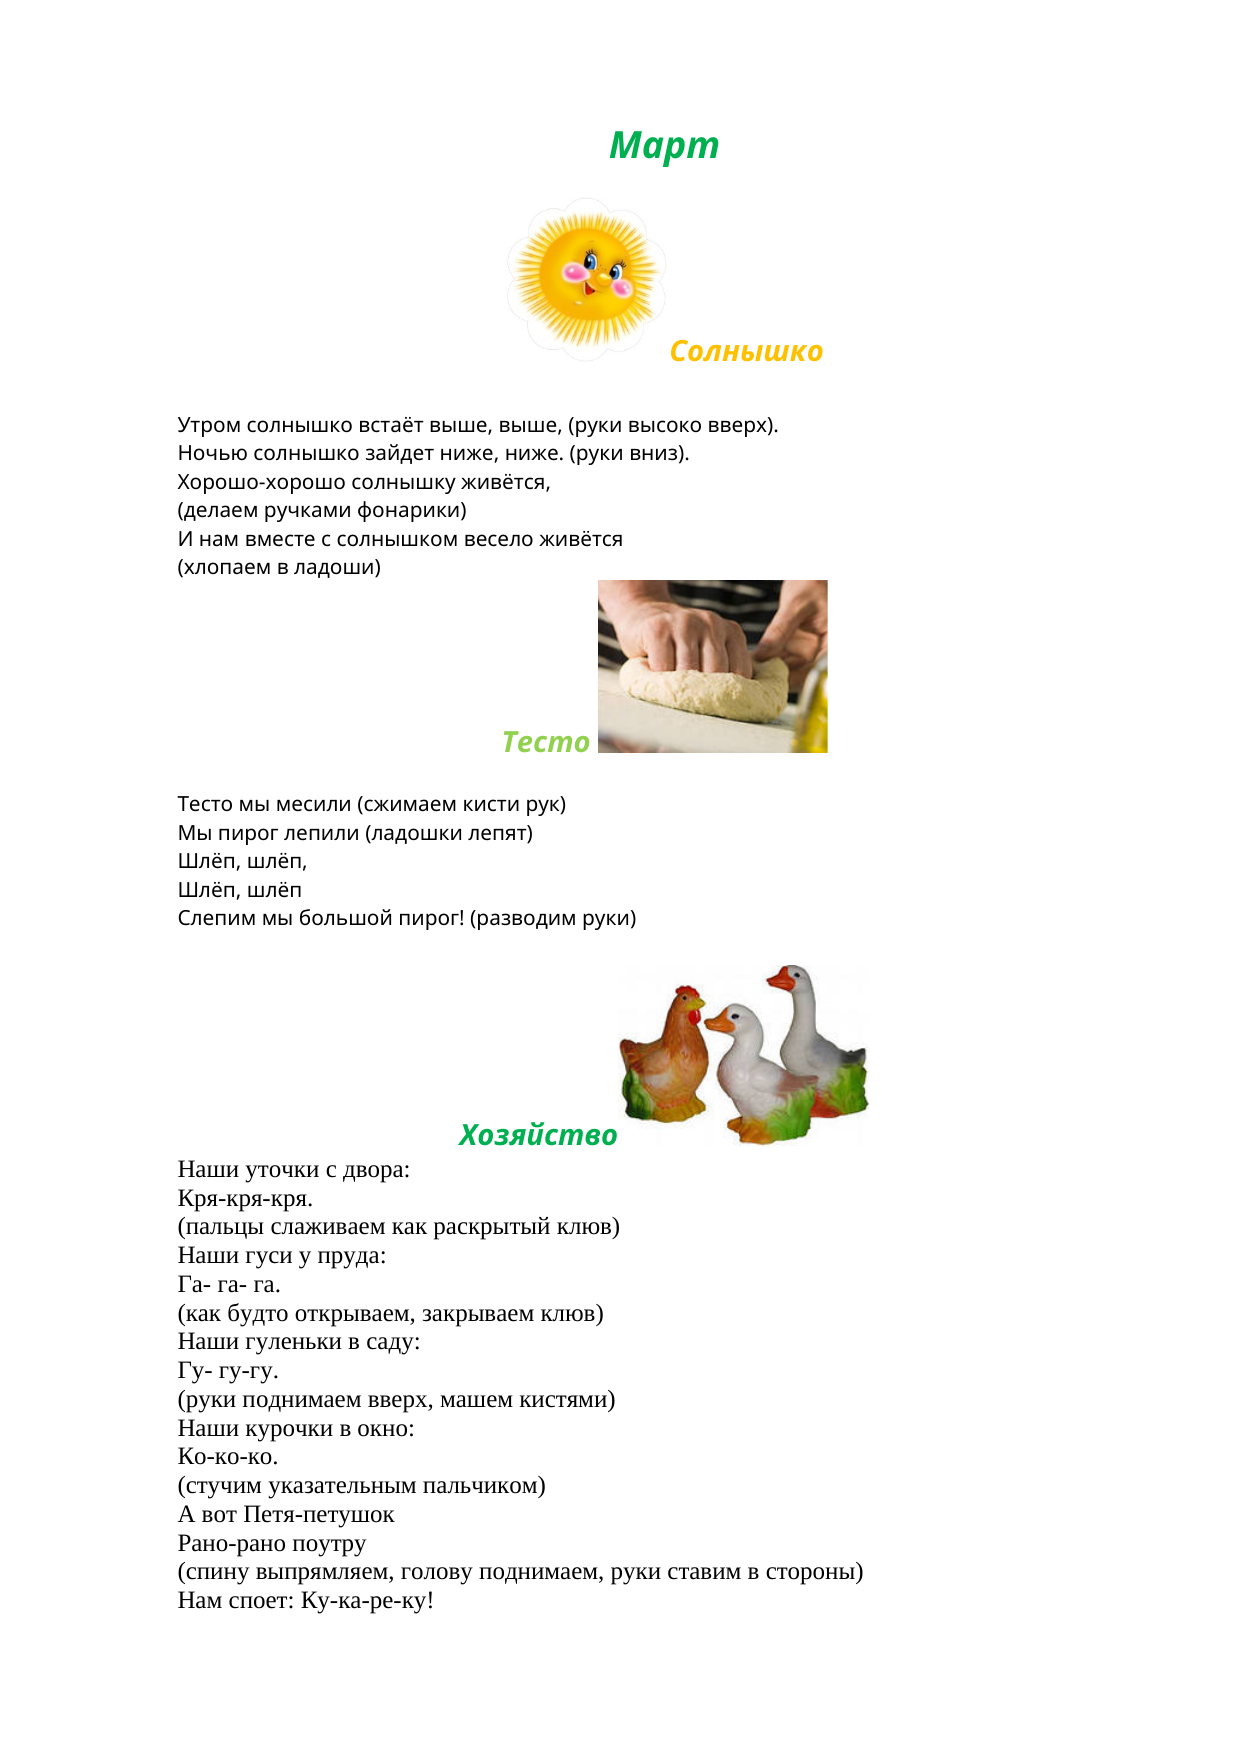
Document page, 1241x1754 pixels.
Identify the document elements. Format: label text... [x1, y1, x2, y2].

text (как будто открываем, закрываем клюв) [177, 1298, 1152, 1326]
text Наши курочки в окно: [177, 1413, 1152, 1441]
text (руки поднимаем вверх, машем кистями) [177, 1384, 1152, 1413]
picture [598, 580, 828, 753]
text Га- га- га. [177, 1269, 1152, 1298]
text Кря-кря-кря. [177, 1183, 1152, 1211]
text Март [177, 118, 1152, 169]
text Рано-рано поутру [177, 1528, 1152, 1556]
text Наши гуси у пруда: [177, 1240, 1152, 1269]
text Тесто [177, 581, 1152, 761]
picture [505, 197, 670, 362]
text (спину выпрямляем, голову поднимаем, руки ставим в стороны) [177, 1556, 1152, 1585]
text (стучим указательным пальчиком) [177, 1470, 1152, 1499]
picture [618, 965, 870, 1146]
text Наши уточки с двора: [177, 1154, 1152, 1183]
text (пальцы слаживаем как раскрытый клюв) [177, 1211, 1152, 1240]
text А вот Петя-петушок [177, 1499, 1152, 1528]
text Ко-ко-ко. [177, 1441, 1152, 1470]
text Солнышко [177, 198, 1152, 370]
text Утром солнышко встаёт выше, выше, (руки высоко вверх). Ночью солнышко зайдет ниже, ниже. (руки вниз). Хорошо-хорошо солнышку живётся, (делаем ручками фонарики) И нам вместе с солнышком весело живётся (хлопаем в ладоши) [177, 370, 1152, 581]
text Нам споет: Ку-ка-ре-ку! [177, 1585, 1152, 1614]
text Хозяйство [177, 966, 1152, 1154]
text Тесто мы месили (сжимаем кисти рук) Мы пирог лепили (ладошки лепят) Шлёп, шлёп, Шлёп, шлёп Слепим мы большой пирог! (разводим руки) [177, 761, 1152, 932]
text Наши гуленьки в саду: [177, 1326, 1152, 1355]
text Гу- гу-гу. [177, 1355, 1152, 1384]
